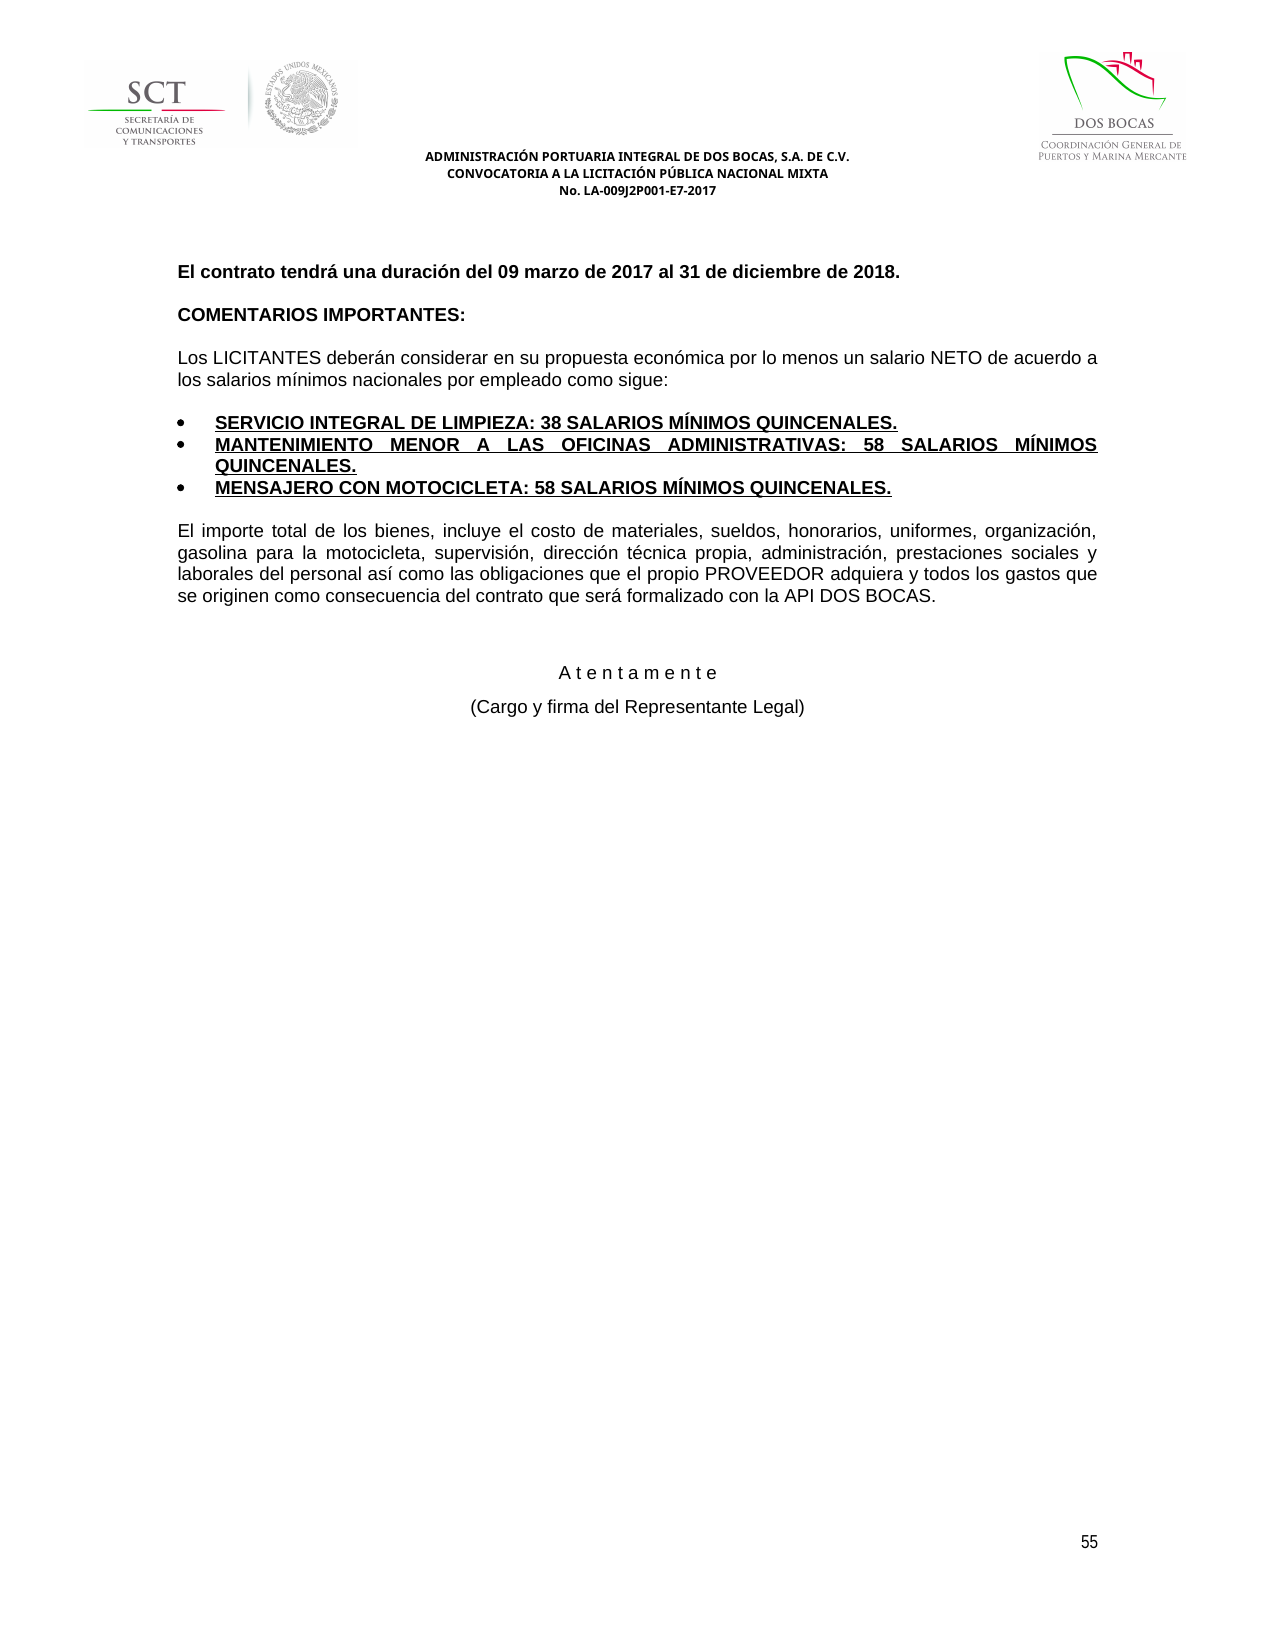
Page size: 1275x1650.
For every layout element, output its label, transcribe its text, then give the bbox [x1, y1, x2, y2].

text El importe total de los bienes, incluye el costo de materiales, sueldos, honorarios, uniformes, organización, gasolina para la motocicleta, supervisión, dirección técnica propia, administración, prestaciones sociales y laborales del personal así como las obligaciones que el propio PROVEEDOR adquiera y todos los gastos que se originen como consecuencia del contrato que será formalizado con la API DOS BOCAS. [177, 520, 1098, 606]
picture [84, 60, 358, 148]
list SERVICIO INTEGRAL DE LIMPIEZA: 38 SALARIOS MÍNIMOS QUINCENALES. [177, 412, 1098, 433]
text Los LICITANTES deberán considerar en su propuesta económica por lo menos un salario NETO de acuerdo a los salarios mínimos nacionales por empleado como sigue: [177, 347, 1098, 390]
text A t e n t a m e n t e [177, 662, 1098, 683]
text (Cargo y firma del Representante Legal) [177, 696, 1098, 717]
text El contrato tendrá una duración del 09 marzo de 2017 al 31 de diciembre de 2018. [177, 261, 1098, 282]
list MENSAJERO CON MOTOCICLETA: 58 SALARIOS MÍNIMOS QUINCENALES. [177, 477, 1098, 498]
picture [1038, 52, 1187, 162]
list MANTENIMIENTO MENOR A LAS OFICINAS ADMINISTRATIVAS: 58 SALARIOS MÍNIMOS QUINCENALES. [177, 433, 1098, 477]
text COMENTARIOS IMPORTANTES: [177, 304, 1098, 326]
